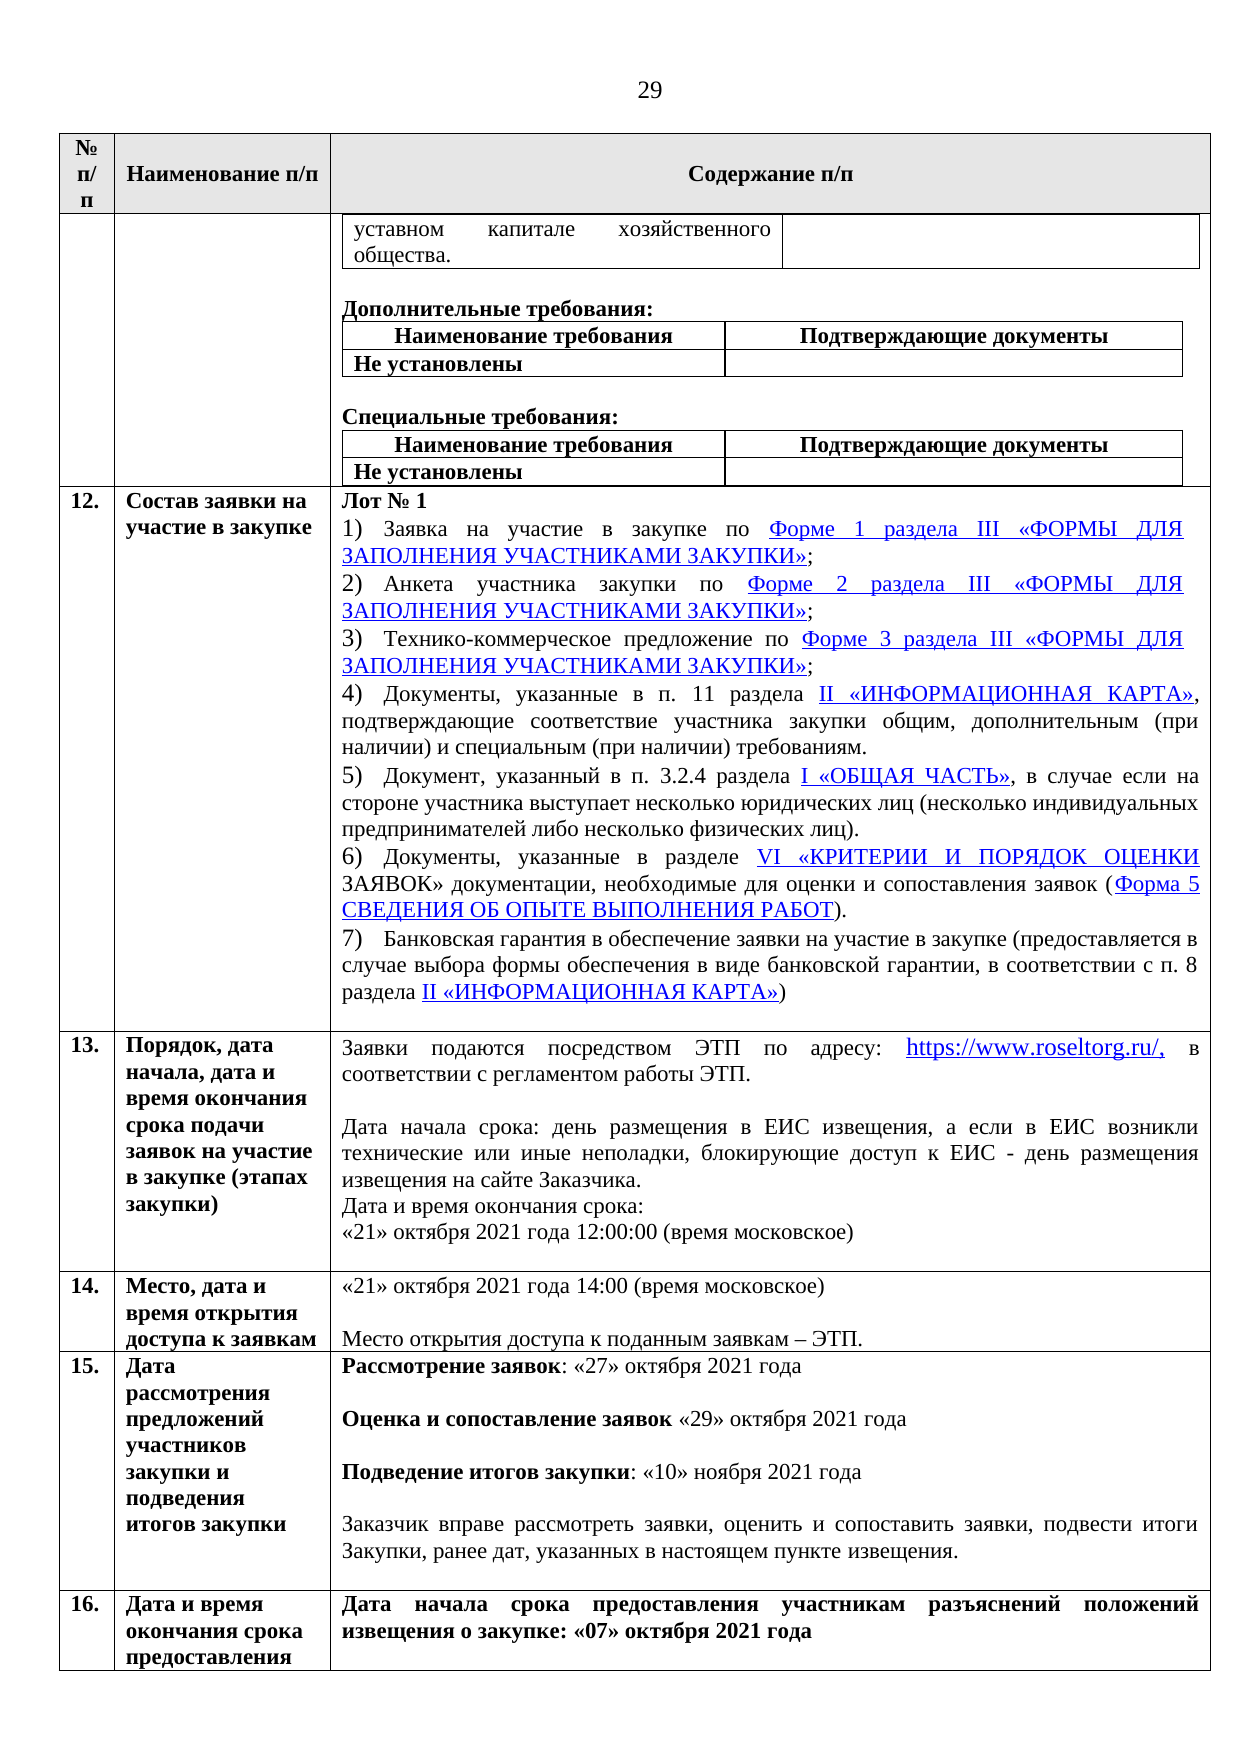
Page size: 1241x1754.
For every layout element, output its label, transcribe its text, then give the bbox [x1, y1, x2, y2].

table_cell Лот № 1 Общие требования: Дополнительные требования: Специальные требования: [331, 214, 1210, 486]
table_cell 14:00 (время московское) Место открытия доступа к поданным заявкам – ЭТП. [331, 1272, 1210, 1351]
table_cell Дата рассмотрения предложений участников закупки и подведения итогов закупки [115, 1352, 330, 1589]
table_cell Рассмотрение заявок: Оценка и сопоставление заявок Подведение итогов закупки: Заказчик вправе рассмотреть заявки, оценить и сопоставить заявки, подвести итоги Закупки, ранее дат, указанных в настоящем пункте извещения. [331, 1352, 1210, 1589]
table_cell Порядок, дата начала, дата и время окончания срока подачи заявок на участие в закупке (этапах закупки) [115, 1032, 330, 1271]
table_cell [60, 1352, 114, 1589]
table_header № п/п [60, 134, 114, 213]
table_header Содержание п/п [331, 134, 1210, 213]
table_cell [115, 214, 330, 486]
table_cell Место, дата и время открытия доступа к заявкам [115, 1272, 330, 1351]
table_header Наименование п/п [115, 134, 330, 213]
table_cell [331, 1591, 1210, 1669]
table_cell [60, 1272, 114, 1351]
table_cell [115, 1591, 330, 1669]
table_cell Состав заявки на участие в закупке [115, 487, 330, 1031]
table_cell [60, 1032, 114, 1271]
table_cell [60, 214, 114, 486]
table_cell [60, 1591, 114, 1669]
table_cell Заявки подаются посредством ЭТП по адресу: https://www.roseltorg.ru/, в соответствии с регламентом работы ЭТП. Дата начала срока: день размещения в ЕИС извещения, а если в ЕИС возникли технические или иные неполадки, блокирующие доступ к ЕИС - день размещения извещения на сайте Заказчика. Дата и время окончания срока: 12:00:00 (время московское) [331, 1032, 1210, 1271]
table_cell [60, 487, 114, 1031]
table_cell Лот № 1 Заявка на участие в закупке по Форме 1 раздела III «ФОРМЫ ДЛЯ ЗАПОЛНЕНИЯ УЧАСТНИКАМИ ЗАКУПКИ»; Анкета участника закупки по Форме 2 раздела III «ФОРМЫ ДЛЯ ЗАПОЛНЕНИЯ УЧАСТНИКАМИ ЗАКУПКИ»; Технико-коммерческое предложение по Форме 3 раздела III «ФОРМЫ ДЛЯ ЗАПОЛНЕНИЯ УЧАСТНИКАМИ ЗАКУПКИ»; Документы, указанные в п. 11 раздела II «ИНФОРМАЦИОННАЯ КАРТА», подтверждающие соответствие участника закупки общим, дополнительным (при наличии) и специальным (при наличии) требованиям. Документ, указанный в п. 3.2.4 раздела I «ОБЩАЯ ЧАСТЬ», в случае если на стороне участника выступает несколько юридических лиц (несколько индивидуальных предпринимателей либо несколько физических лиц). Документы, указанные в разделе VI «КРИТЕРИИ И ПОРЯДОК ОЦЕНКИ ЗАЯВОК» документации, необходимые для оценки и сопоставления заявок (Форма 5 СВЕДЕНИЯ ОБ ОПЫТЕ ВЫПОЛНЕНИЯ РАБОТ). Банковская гарантия в обеспечение заявки на участие в закупке (предоставляется в случае выбора формы обеспечения в виде банковской гарантии, в соответствии с п. 8 раздела II «ИНФОРМАЦИОННАЯ КАРТА») [331, 487, 1210, 1031]
